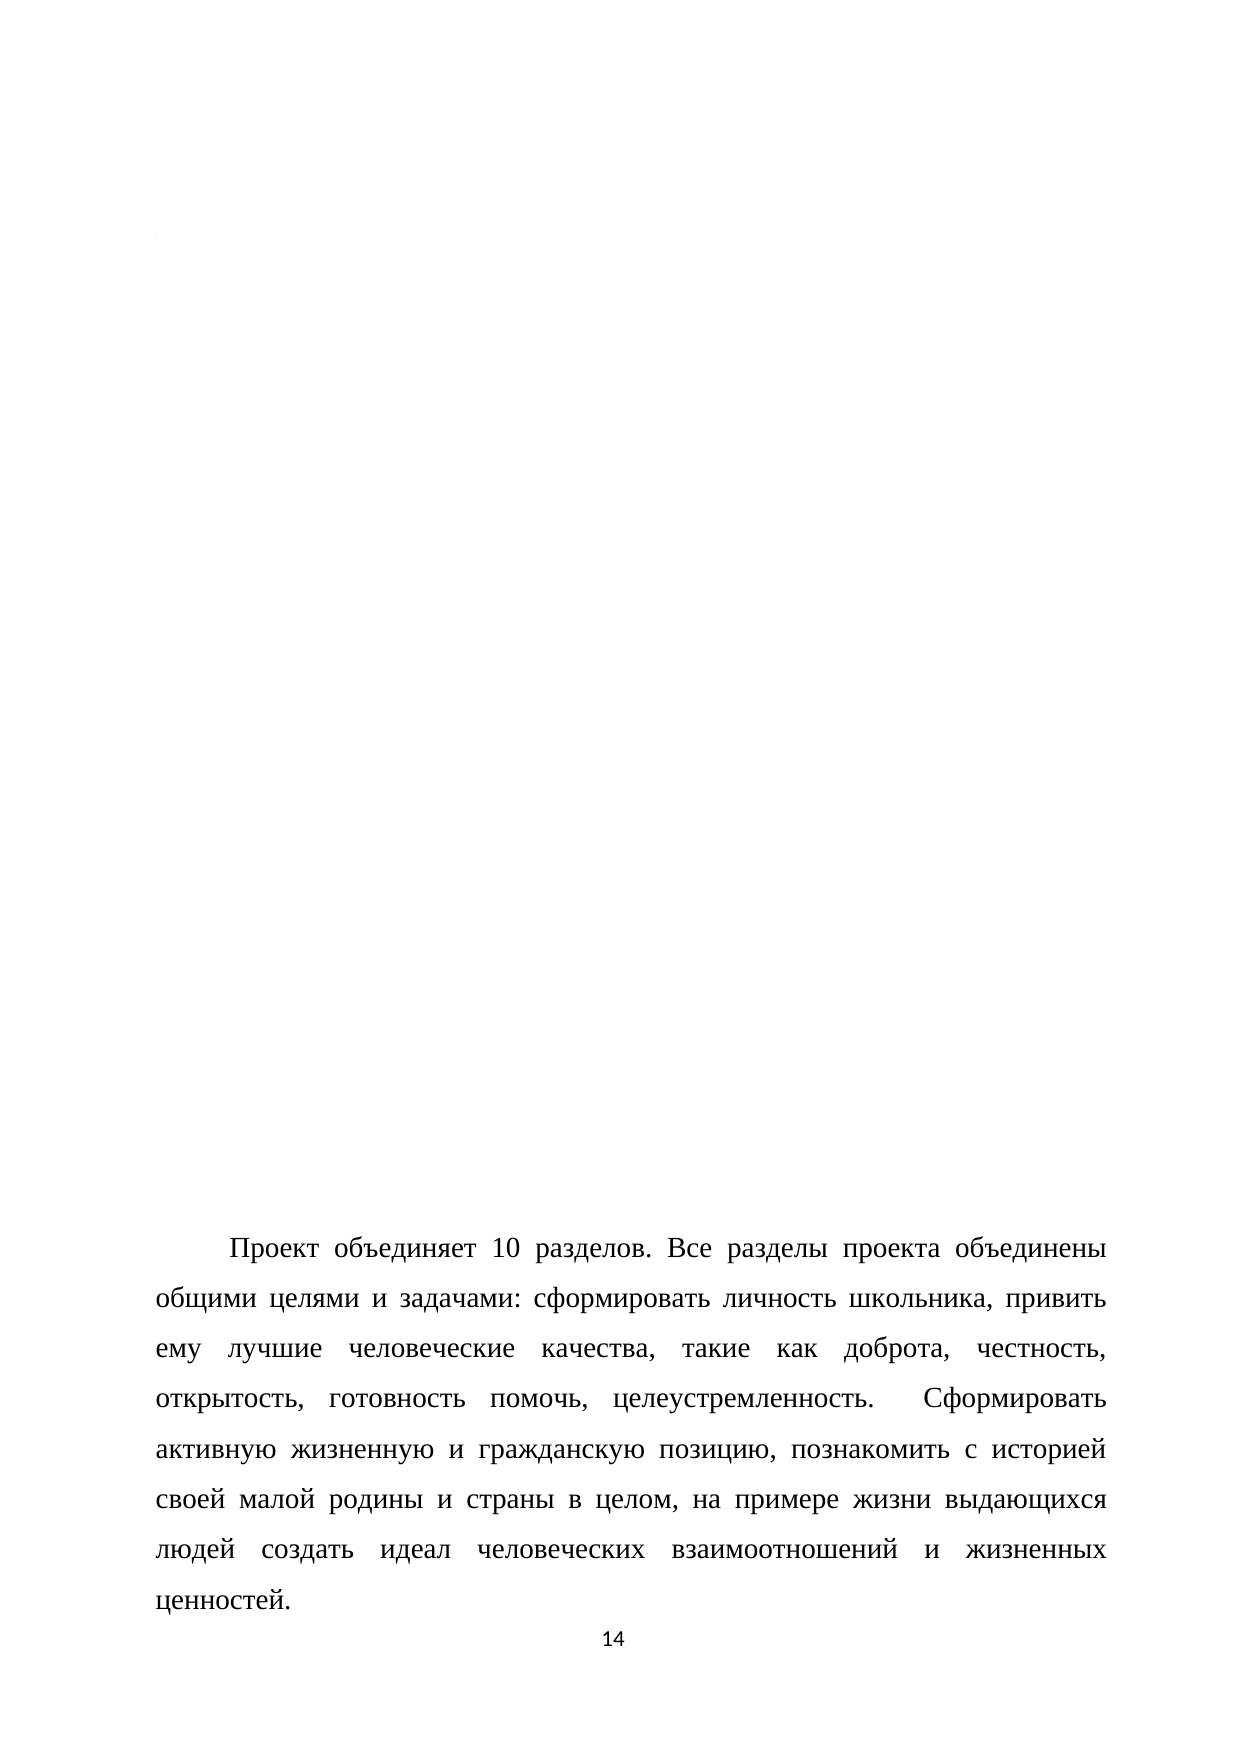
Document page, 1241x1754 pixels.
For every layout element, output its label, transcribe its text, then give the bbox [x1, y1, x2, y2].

text Проект объединяет 10 разделов. Все разделы проекта объединены общими целями и задачами: сформировать личность школьника, привить ему лучшие человеческие качества, такие как доброта, честность, открытость, готовность помочь, целеустремленность. Сформировать активную жизненную и гражданскую позицию, познакомить с историей своей малой родины и страны в целом, на примере жизни выдающихся людей создать идеал человеческих взаимоотношений и жизненных ценностей. [155, 1230, 1107, 1615]
